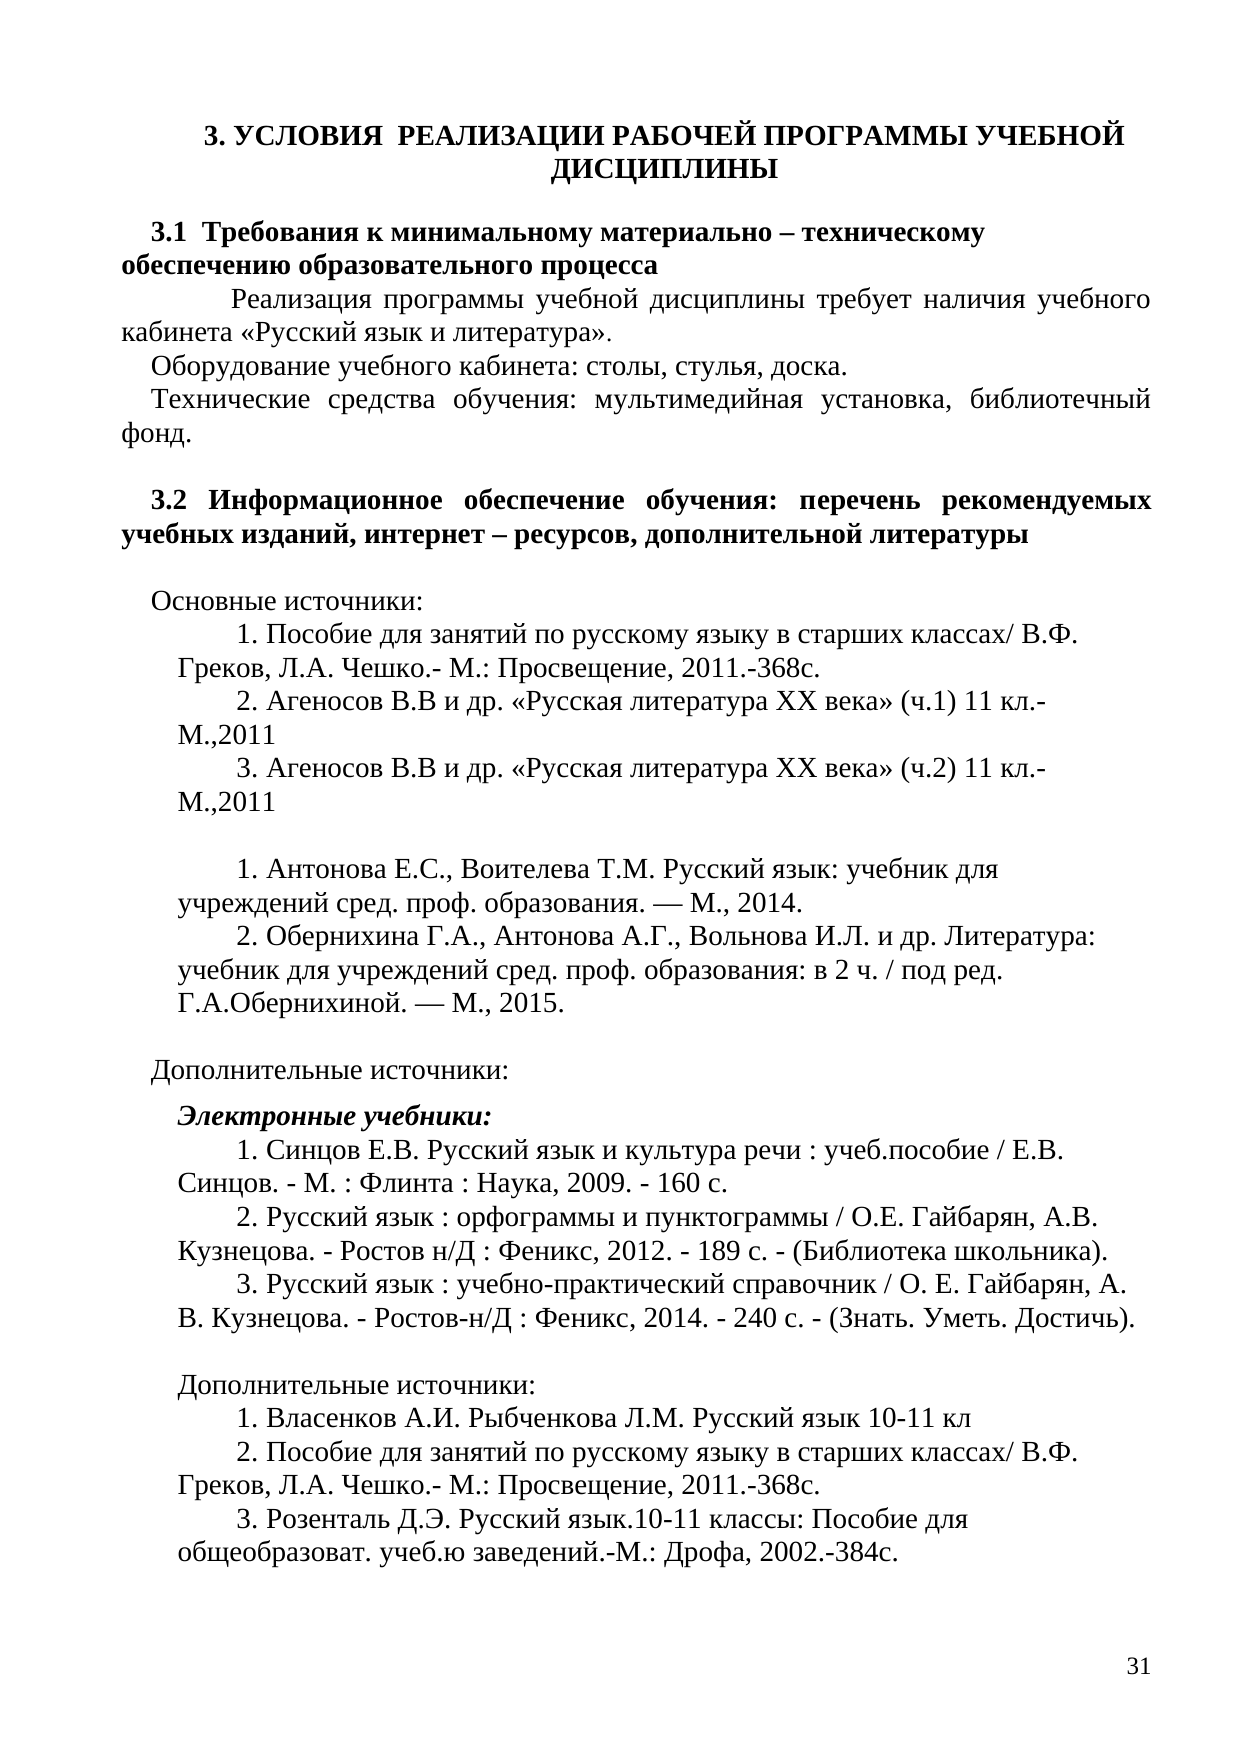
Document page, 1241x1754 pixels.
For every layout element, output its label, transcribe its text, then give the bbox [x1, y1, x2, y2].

list Русский язык : орфограммы и пунктограммы / О.Е. Гайбарян, А.В. Кузнецова. - Ростов н/Д : Феникс, 2012. - 189 с. - (Библиотека школьника). [177, 1199, 1152, 1266]
list Синцов Е.В. Русский язык и культура речи : учеб.пособие / Е.В. Синцов. - М. : Флинта : Наука, 2009. - 160 с. [177, 1132, 1152, 1199]
text Оборудование учебного кабинета: столы, стулья, доска. [121, 348, 1152, 382]
list Пособие для занятий по русскому языку в старших классах/ В.Ф. Греков, Л.А. Чешко.- М.: Просвещение, 2011.-368с. [177, 1434, 1152, 1501]
text Основные источники: [121, 583, 1152, 616]
text 3.2 Информационное обеспечение обучения: перечень рекомендуемых учебных изданий, интернет – ресурсов, дополнительной литературы [121, 482, 1152, 549]
list Агеносов В.В и др. «Русская литература ХХ века» (ч.1) 11 кл.- М.,2011 [177, 683, 1152, 751]
list Агеносов В.В и др. «Русская литература ХХ века» (ч.2) 11 кл.- М.,2011 [177, 751, 1152, 818]
subtitle 3. условия реализации РАБОЧЕЙ ПРОГРАММЫ УЧЕБНОЙ дисциплины [177, 118, 1152, 185]
list Русский язык : учебно-практический справочник / О. Е. Гайбарян, А. В. Кузнецова. - Ростов-н/Д : Феникс, 2014. - 240 с. - (Знать. Уметь. Достичь). [177, 1266, 1152, 1333]
list Пособие для занятий по русскому языку в старших классах/ В.Ф. Греков, Л.А. Чешко.- М.: Просвещение, 2011.-368с. [177, 616, 1152, 683]
list Розенталь Д.Э. Русский язык.10-11 классы: Пособие для общеобразоват. учеб.ю заведений.-М.: Дрофа, 2002.-384с. [177, 1501, 1152, 1568]
text Реализация программы учебной дисциплины требует наличия учебного кабинета «Русский язык и литература». [121, 281, 1152, 348]
list Власенков А.И. Рыбченкова Л.М. Русский язык 10-11 кл [177, 1400, 1152, 1434]
list Обернихина Г.А., Антонова А.Г., Вольнова И.Л. и др. Литература: учебник для учреждений сред. проф. образования: в 2 ч. / под ред. Г.А.Обернихиной. — М., 2015. [177, 918, 1152, 1019]
text Дополнительные источники: [121, 1052, 1152, 1086]
text 3.1 Требования к минимальному материально – техническому обеспечению образовательного процесса [121, 214, 1152, 281]
text Дополнительные источники: [177, 1367, 1152, 1400]
list Антонова Е.С., Воителева Т.М. Русский язык: учебник для учреждений сред. проф. образования. — М., 2014. [177, 851, 1152, 918]
text Электронные учебники: [177, 1098, 1152, 1132]
text Технические средства обучения: мультимедийная установка, библиотечный фонд. [121, 382, 1152, 449]
